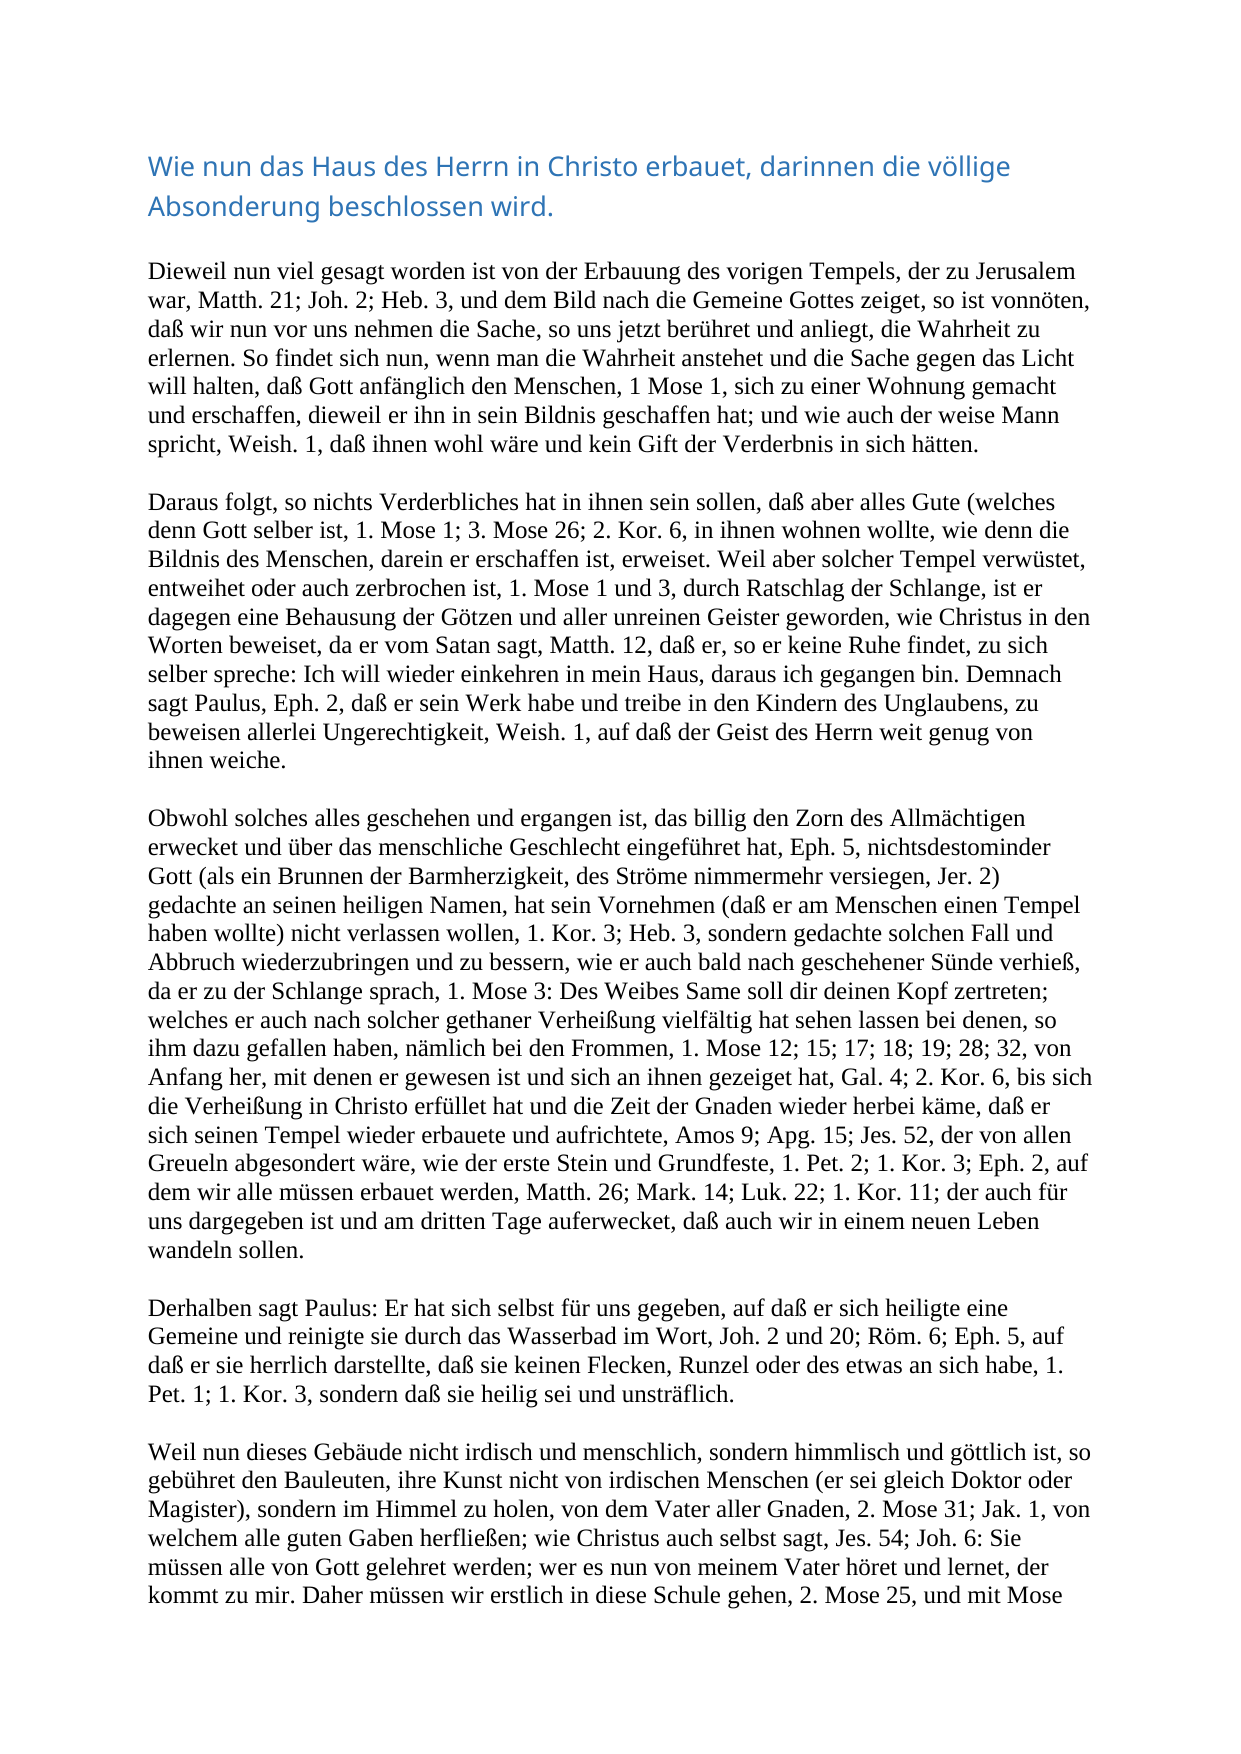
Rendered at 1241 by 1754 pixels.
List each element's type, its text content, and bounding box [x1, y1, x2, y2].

text Daraus folgt, so nichts Verderbliches hat in ihnen sein sollen, daß aber alles Gute (welches denn Gott selber ist, 1. Mose 1; 3. Mose 26; 2. Kor. 6, in ihnen wohnen wollte, wie denn die Bildnis des Menschen, darein er erschaffen ist, erweiset. Weil aber solcher Tempel verwüstet, entweihet oder auch zerbrochen ist, 1. Mose 1 und 3, durch Ratschlag der Schlange, ist er dagegen eine Behausung der Götzen und aller unreinen Geister geworden, wie Christus in den Worten beweiset, da er vom Satan sagt, Matth. 12, daß er, so er keine Ruhe findet, zu sich selber spreche: Ich will wieder einkehren in mein Haus, daraus ich gegangen bin. Demnach sagt Paulus, Eph. 2, daß er sein Werk habe und treibe in den Kindern des Unglaubens, zu beweisen allerlei Ungerechtigkeit, Weish. 1, auf daß der Geist des Herrn weit genug von ihnen weiche. [148, 487, 1093, 774]
subtitle Wie nun das Haus des Herrn in Christo erbauet, darinnen die völlige Absonderung beschlossen wird. [148, 148, 1093, 224]
text Dieweil nun viel gesagt worden ist von der Erbauung des vorigen Tempels, der zu Jerusalem war, Matth. 21; Joh. 2; Heb. 3, und dem Bild nach die Gemeine Gottes zeiget, so ist vonnöten, daß wir nun vor uns nehmen die Sache, so uns jetzt berühret und anliegt, die Wahrheit zu erlernen. So findet sich nun, wenn man die Wahrheit anstehet und die Sache gegen das Licht will halten, daß Gott anfänglich den Menschen, 1 Mose 1, sich zu einer Wohnung gemacht und erschaffen, dieweil er ihn in sein Bildnis geschaffen hat; und wie auch der weise Mann spricht, Weish. 1, daß ihnen wohl wäre und kein Gift der Verderbnis in sich hätten. [148, 256, 1093, 458]
text Obwohl solches alles geschehen und ergangen ist, das billig den Zorn des Allmächtigen erwecket und über das menschliche Geschlecht eingeführet hat, Eph. 5, nichtsdestominder Gott (als ein Brunnen der Barmherzigkeit, des Ströme nimmermehr versiegen, Jer. 2) gedachte an seinen heiligen Namen, hat sein Vornehmen (daß er am Menschen einen Tempel haben wollte) nicht verlassen wollen, 1. Kor. 3; Heb. 3, sondern gedachte solchen Fall und Abbruch wiederzubringen und zu bessern, wie er auch bald nach geschehener Sünde verhieß, da er zu der Schlange sprach, 1. Mose 3: Des Weibes Same soll dir deinen Kopf zertreten; welches er auch nach solcher gethaner Verheißung vielfältig hat sehen lassen bei denen, so ihm dazu gefallen haben, nämlich bei den Frommen, 1. Mose 12; 15; 17; 18; 19; 28; 32, von Anfang her, mit denen er gewesen ist und sich an ihnen gezeiget hat, Gal. 4; 2. Kor. 6, bis sich die Verheißung in Christo erfüllet hat und die Zeit der Gnaden wieder herbei käme, daß er sich seinen Tempel wieder erbauete und aufrichtete, Amos 9; Apg. 15; Jes. 52, der von allen Greueln abgesondert wäre, wie der erste Stein und Grundfeste, 1. Pet. 2; 1. Kor. 3; Eph. 2, auf dem wir alle müssen erbauet werden, Matth. 26; Mark. 14; Luk. 22; 1. Kor. 11; der auch für uns dargegeben ist und am dritten Tage auferwecket, daß auch wir in einem neuen Leben wandeln sollen. [148, 803, 1093, 1263]
text Derhalben sagt Paulus: Er hat sich selbst für uns gegeben, auf daß er sich heiligte eine Gemeine und reinigte sie durch das Wasserbad im Wort, Joh. 2 und 20; Röm. 6; Eph. 5, auf daß er sie herrlich darstellte, daß sie keinen Flecken, Runzel oder des etwas an sich habe, 1. Pet. 1; 1. Kor. 3, sondern daß sie heilig sei und unsträflich. [148, 1293, 1093, 1408]
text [148, 1437, 1093, 1609]
